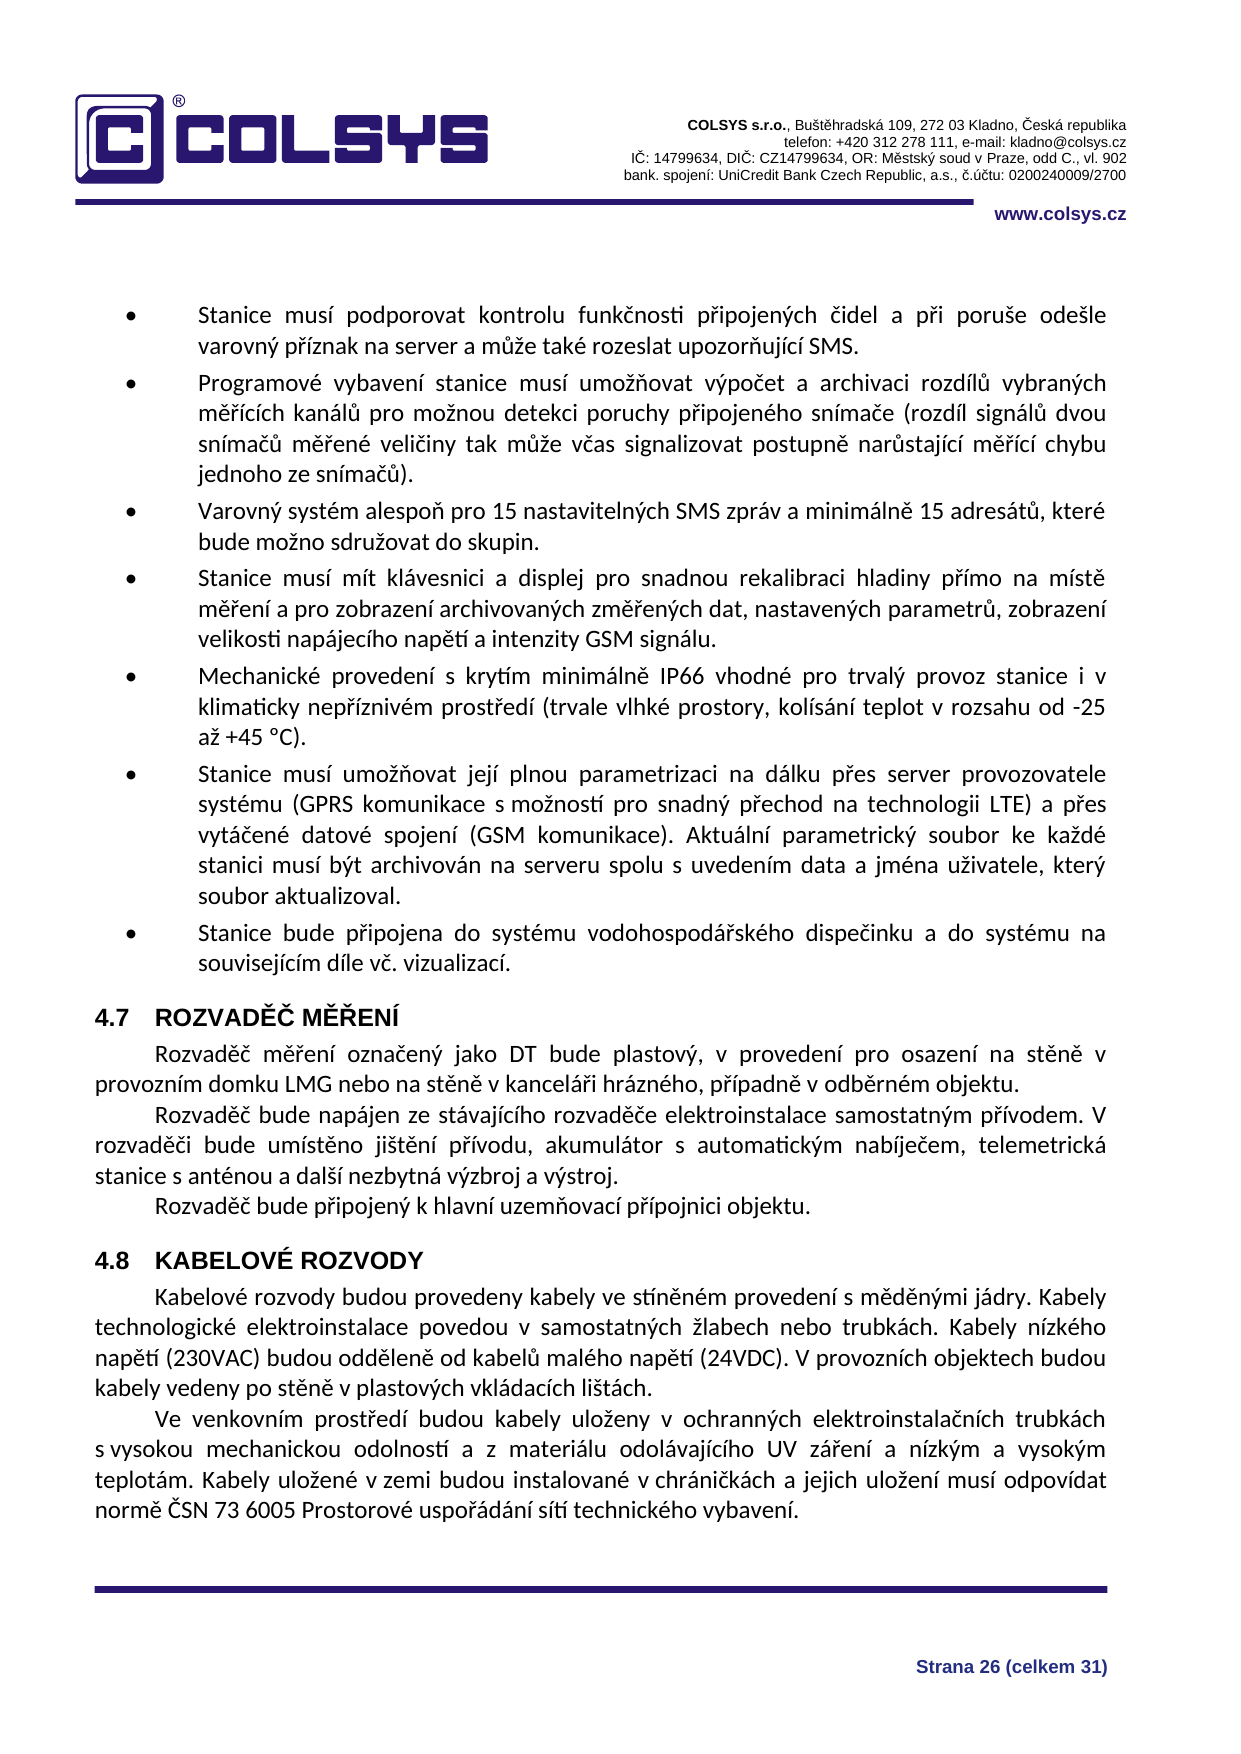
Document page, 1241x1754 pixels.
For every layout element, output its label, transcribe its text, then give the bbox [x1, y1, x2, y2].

text Rozvaděč měření označený jako DT bude plastový, v provedení pro osazení na stěně v provozním domku LMG nebo na stěně v kanceláři hrázného, případně v odběrném objektu. [94, 1038, 1107, 1099]
text Rozvaděč bude připojený k hlavní uzemňovací přípojnici objektu. [94, 1191, 1107, 1221]
list Stanice musí mít klávesnici a displej pro snadnou rekalibraci hladiny přímo na místě měření a pro zobrazení archivovaných změřených dat, nastavených parametrů, zobrazení velikosti napájecího napětí a intenzity GSM signálu. [124, 562, 1107, 654]
list Mechanické provedení s krytím minimálně IP66 vhodné pro trvalý provoz stanice i v klimaticky nepříznivém prostředí (trvale vlhké prostory, kolísání teplot v rozsahu od -25 až +45 ºC). [124, 660, 1107, 752]
text Kabelové rozvody [94, 1246, 1107, 1275]
text Ve venkovním prostředí budou kabely uloženy v ochranných elektroinstalačních trubkách s vysokou mechanickou odolností a z materiálu odolávajícího UV záření a nízkým a vysokým teplotám. Kabely uložené v zemi budou instalované v chráničkách a jejich uložení musí odpovídat normě ČSN 73 6005 Prostorové uspořádání sítí technického vybavení. [94, 1403, 1107, 1525]
list Varovný systém alespoň pro 15 nastavitelných SMS zpráv a minimálně 15 adresátů, které bude možno sdružovat do skupin. [124, 495, 1107, 556]
list Programové vybavení stanice musí umožňovat výpočet a archivaci rozdílů vybraných měřících kanálů pro možnou detekci poruchy připojeného snímače (rozdíl signálů dvou snímačů měřené veličiny tak může včas signalizovat postupně narůstající měřící chybu jednoho ze snímačů). [124, 367, 1107, 489]
list Stanice bude připojena do systému vodohospodářského dispečinku a do systému na souvisejícím díle vč. vizualizací. [124, 917, 1107, 978]
list Stanice musí umožňovat její plnou parametrizaci na dálku přes server provozovatele systému (GPRS komunikace s možností pro snadný přechod na technologii LTE) a přes vytáčené datové spojení (GSM komunikace). Aktuální parametrický soubor ke každé stanici musí být archivován na serveru spolu s uvedením data a jména uživatele, který soubor aktualizoval. [124, 758, 1107, 911]
text Rozvaděč bude napájen ze stávajícího rozvaděče elektroinstalace samostatným přívodem. V rozvaděči bude umístěno jištění přívodu, akumulátor s automatickým nabíječem, telemetrická stanice s anténou a další nezbytná výzbroj a výstroj. [94, 1099, 1107, 1191]
list Stanice musí podporovat kontrolu funkčnosti připojených čidel a při poruše odešle varovný příznak na server a může také rozeslat upozorňující SMS. [124, 299, 1107, 361]
text Kabelové rozvody budou provedeny kabely ve stíněném provedení s měděnými jádry. Kabely technologické elektroinstalace povedou v samostatných žlabech nebo trubkách. Kabely nízkého napětí (230VAC) budou odděleně od kabelů malého napětí (24VDC). V provozních objektech budou kabely vedeny po stěně v plastových vkládacích lištách. [94, 1281, 1107, 1403]
text Rozvaděč měření [94, 1003, 1107, 1032]
